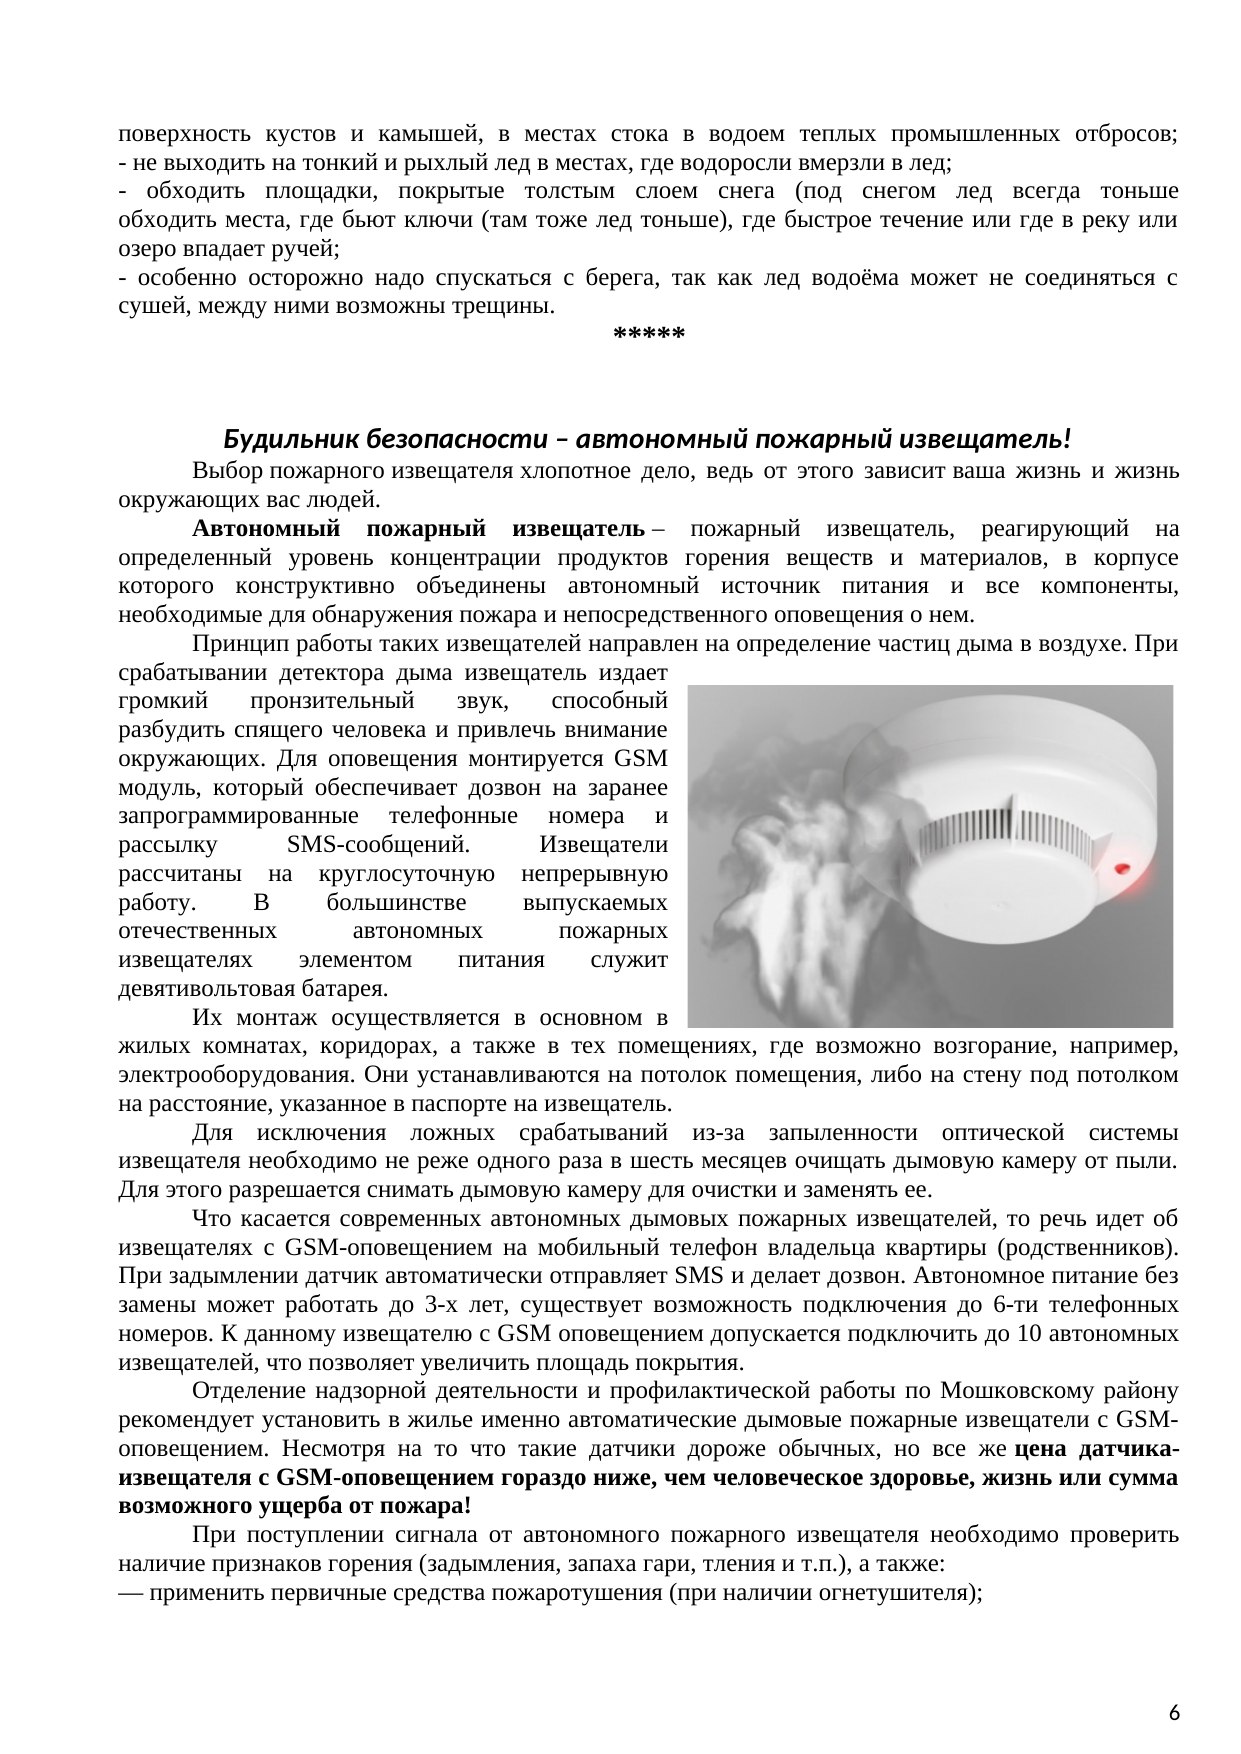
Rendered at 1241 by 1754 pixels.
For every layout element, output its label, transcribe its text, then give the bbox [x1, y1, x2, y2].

text Автономный пожарный извещатель – пожарный извещатель, реагирующий на определенный уровень концентрации продуктов горения веществ и материалов, в корпусе которого конструктивно объединены автономный источник питания и все компоненты, необходимые для обнаружения пожара и непосредственного оповещения о нем. [118, 513, 1180, 628]
text — применить первичные средства пожаротушения (при наличии огнетушителя); [118, 1577, 1180, 1606]
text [118, 118, 1180, 176]
text Отделение надзорной деятельности и профилактической работы по Мошковскому району рекомендует установить в жилье именно автоматические дымовые пожарные извещатели с GSM-оповещением. Несмотря на то что такие датчики дороже обычных, но все же цена датчика-извещателя с GSM-оповещением гораздо ниже, чем человеческое здоровье, жизнь или сумма возможного ущерба от пожара! [118, 1376, 1180, 1519]
text ***** [118, 319, 1180, 353]
text Для исключения ложных срабатываний из-за запыленности оптической системы извещателя необходимо не реже одного раза в шесть месяцев очищать дымовую камеру от пыли. Для этого разрешается снимать дымовую камеру для очистки и заменять ее. [118, 1117, 1180, 1203]
text Что касается современных автономных дымовых пожарных извещателей, то речь идет об извещателях с GSM-оповещением на мобильный телефон владельца квартиры (родственников). При задымлении датчик автоматически отправляет SMS и делает дозвон. Автономное питание без замены может работать до 3-х лет, существует возможность подключения до 6-ти телефонных номеров. К данному извещателю с GSM оповещением допускается подключить до 10 автономных извещателей, что позволяет увеличить площадь покрытия. [118, 1203, 1180, 1376]
text Их монтаж осуществляется в основном в жилых комнатах, коридорах, а также в тех помещениях, где возможно возгорание, например, электрооборудования. Они устанавливаются на потолок помещения, либо на стену под потолком на расстояние, указанное в паспорте на извещатель. [118, 1002, 1180, 1117]
text Выбор пожарного извещателя хлопотное дело, ведь от этого зависит ваша жизнь и жизнь окружающих вас людей. [118, 456, 1180, 513]
text - особенно осторожно надо спускаться с берега, так как лед водоёма может не соединяться с сушей, между ними возможны трещины. [118, 262, 1180, 319]
text - обходить площадки, покрытые толстым слоем снега (под снегом лед всегда тоньше обходить места, где бьют ключи (там тоже лед тоньше), где быстрое течение или где в реку или озеро впадает ручей; [118, 176, 1180, 262]
picture [687, 685, 1174, 1028]
text При поступлении сигнала от автономного пожарного извещателя необходимо проверить наличие признаков горения (задымления, запаха гари, тления и т.п.), а также: [118, 1519, 1180, 1577]
text Будильник безопасности – автономный пожарный извещатель! [118, 420, 1180, 456]
